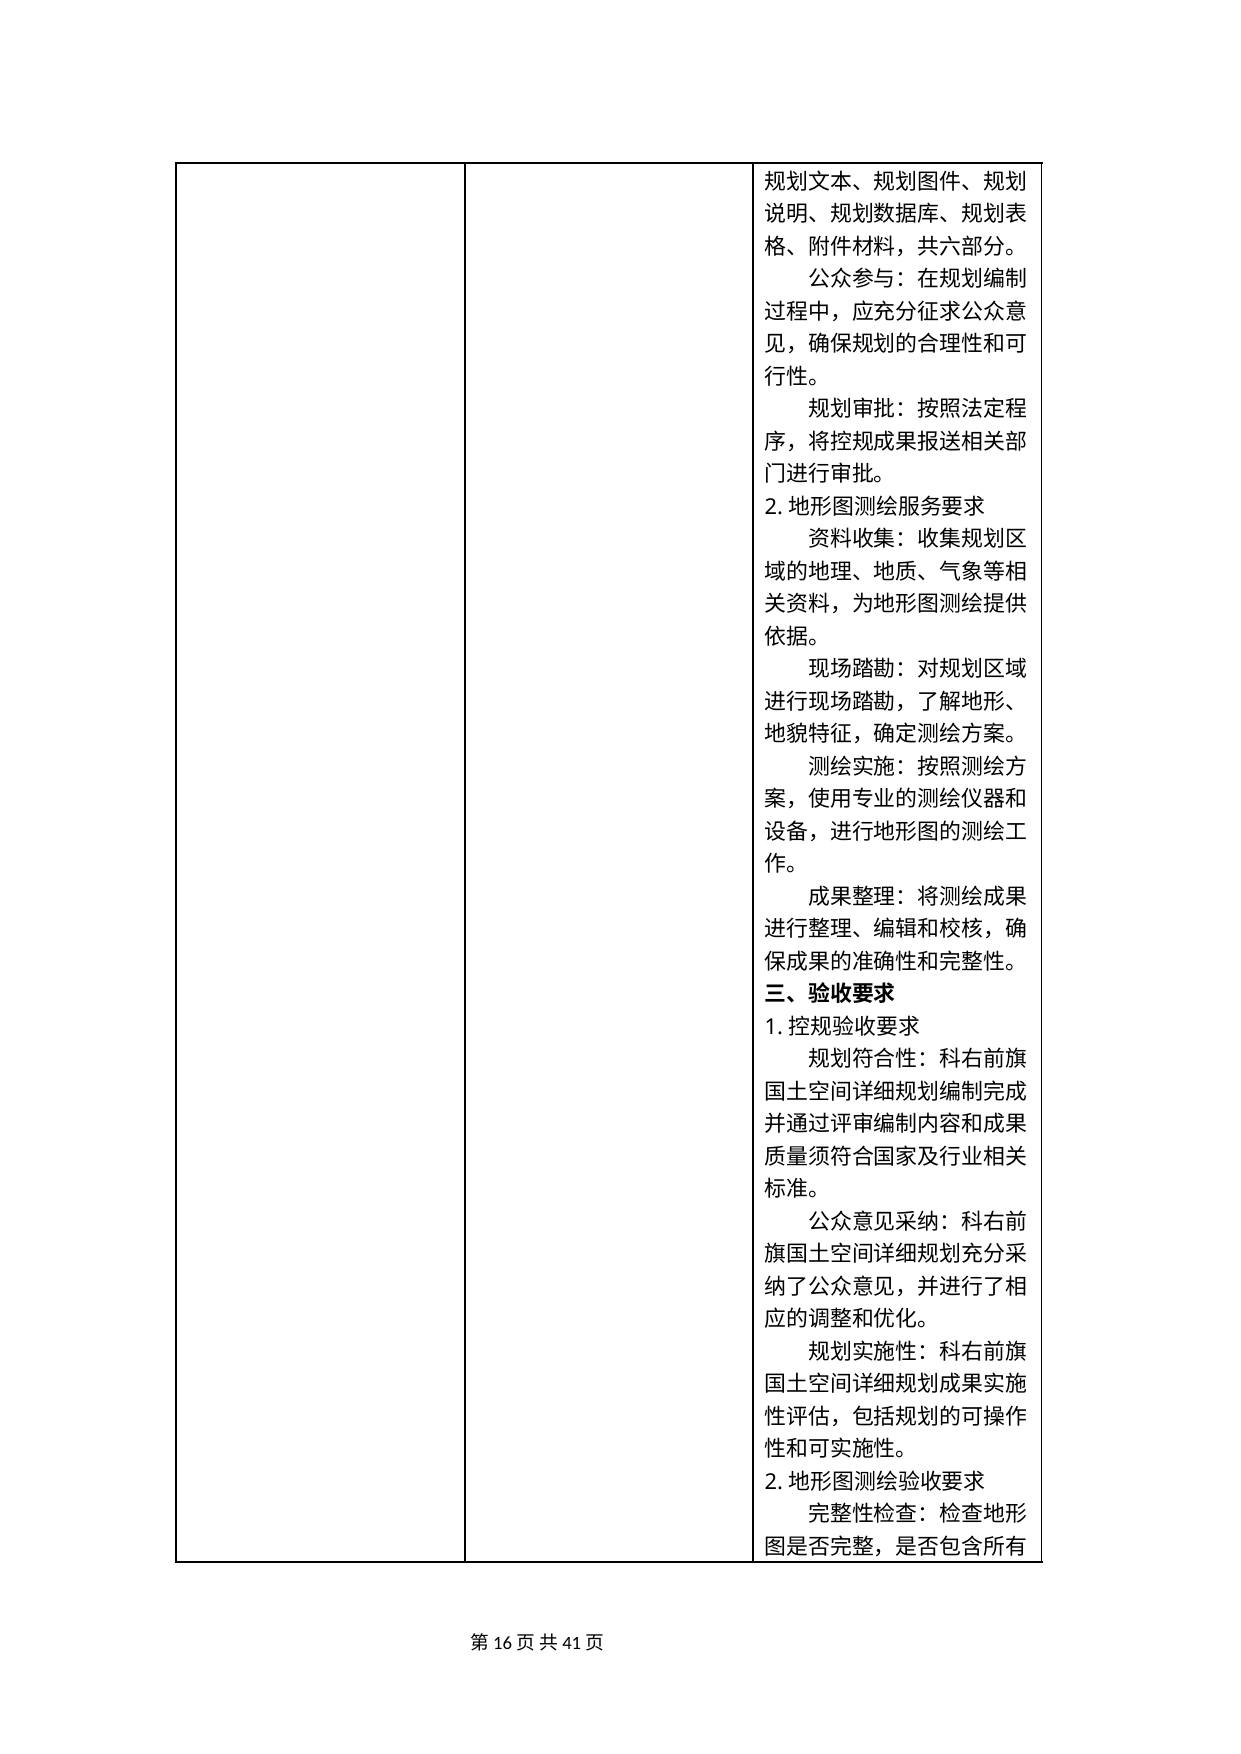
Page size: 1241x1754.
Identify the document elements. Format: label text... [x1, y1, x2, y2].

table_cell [754, 164, 1041, 1561]
table_cell 1 [177, 164, 464, 1561]
table_cell [466, 164, 752, 1561]
